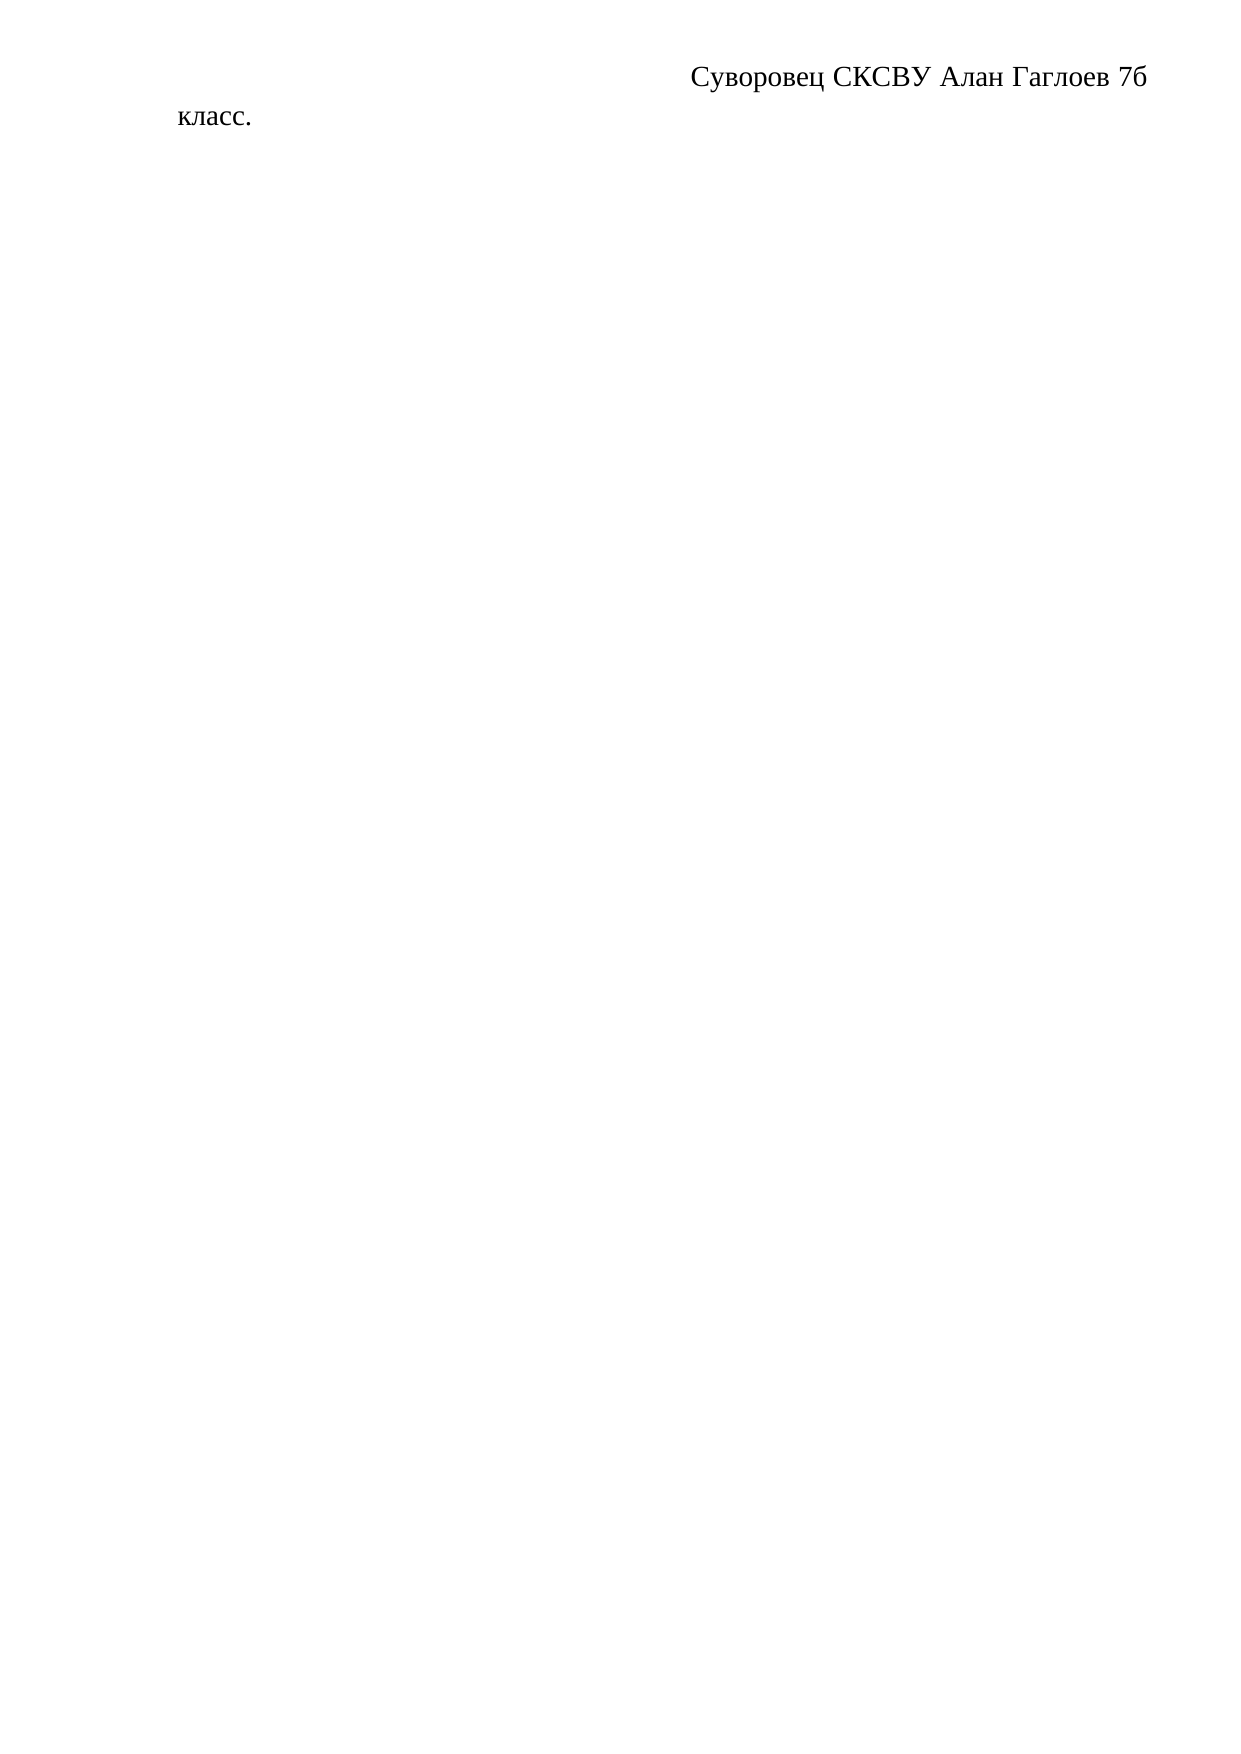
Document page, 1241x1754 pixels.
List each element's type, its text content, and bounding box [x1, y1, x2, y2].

text Суворовец СКСВУ Алан Гаглоев 7б класс. [177, 59, 1152, 131]
